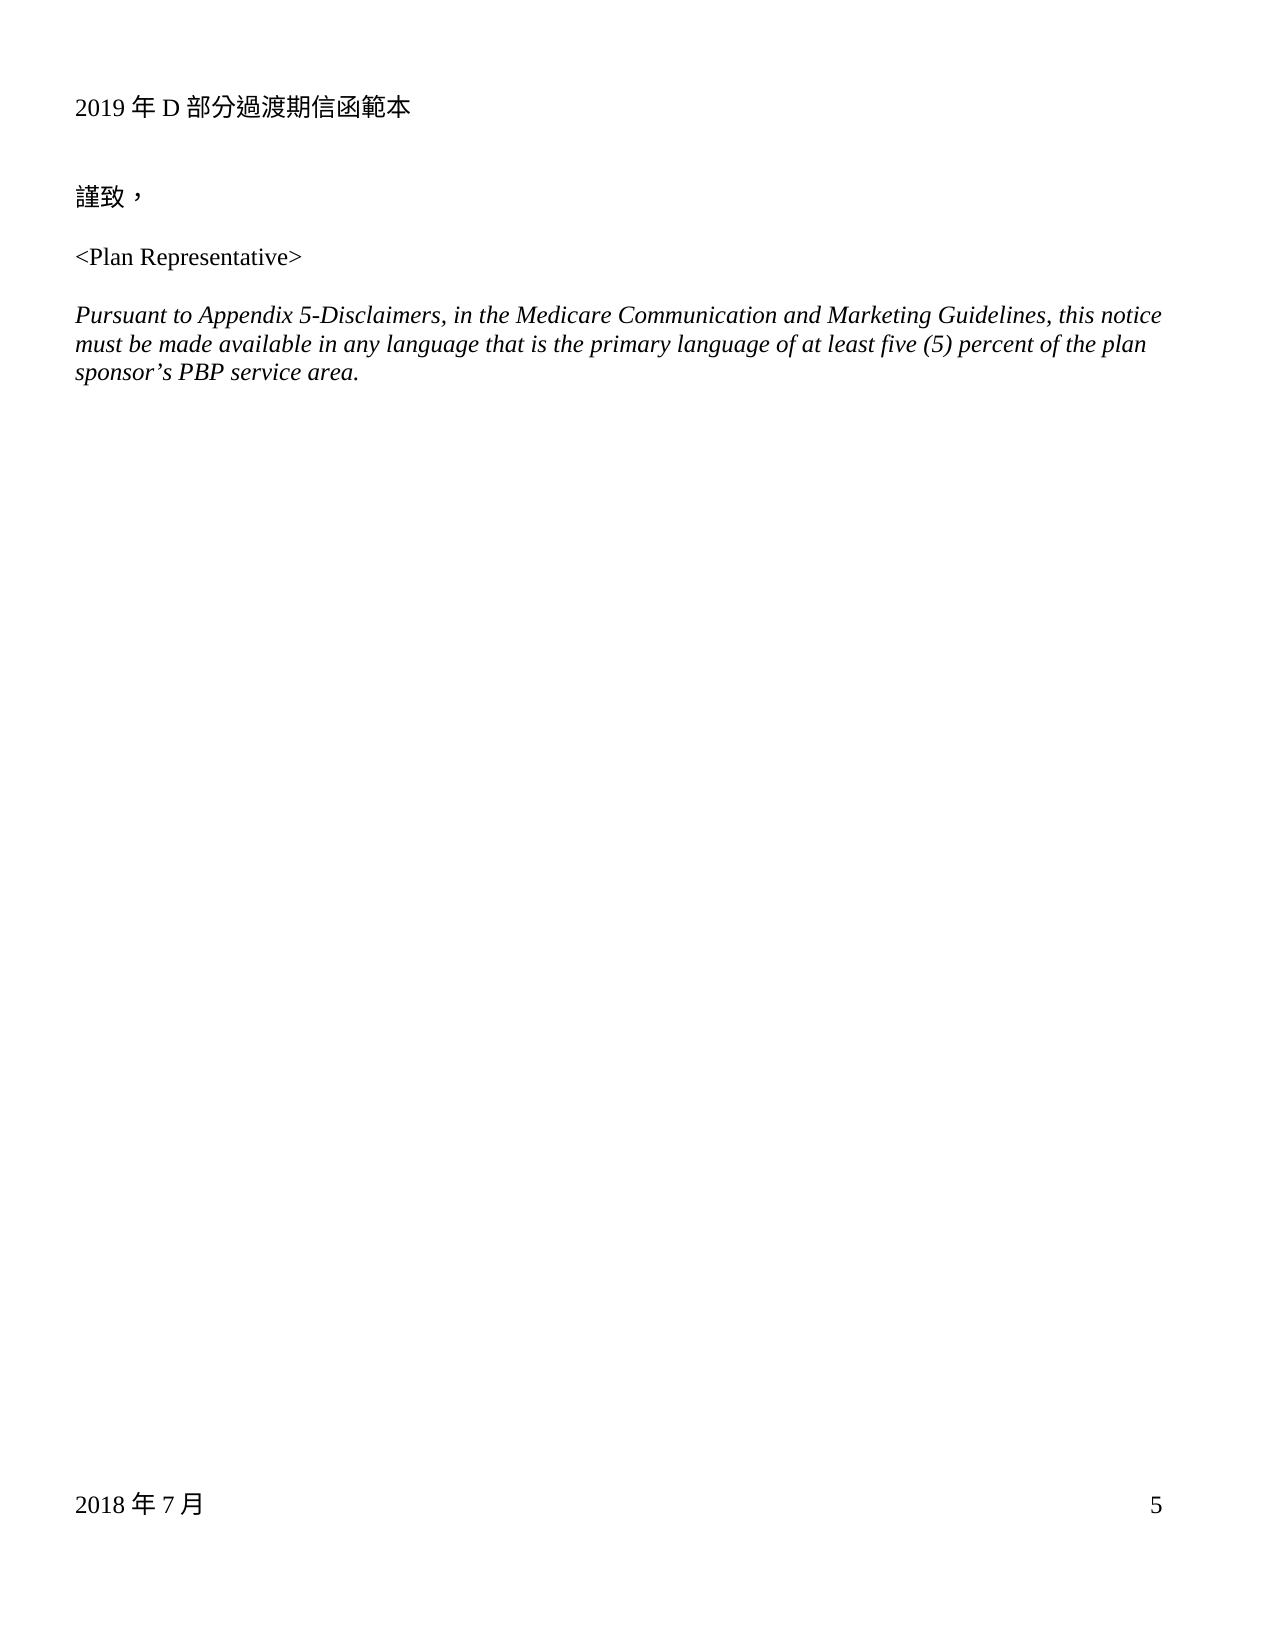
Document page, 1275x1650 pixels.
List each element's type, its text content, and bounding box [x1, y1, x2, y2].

text <Plan Representative> [75, 242, 1200, 271]
text 謹致， [75, 177, 1200, 214]
text Pursuant to Appendix 5-Disclaimers, in the Medicare Communication and Marketing Guidelines, this notice must be made available in any language that is the primary language of at least five (5) percent of the plan sponsor’s PBP service area. [75, 300, 1200, 386]
